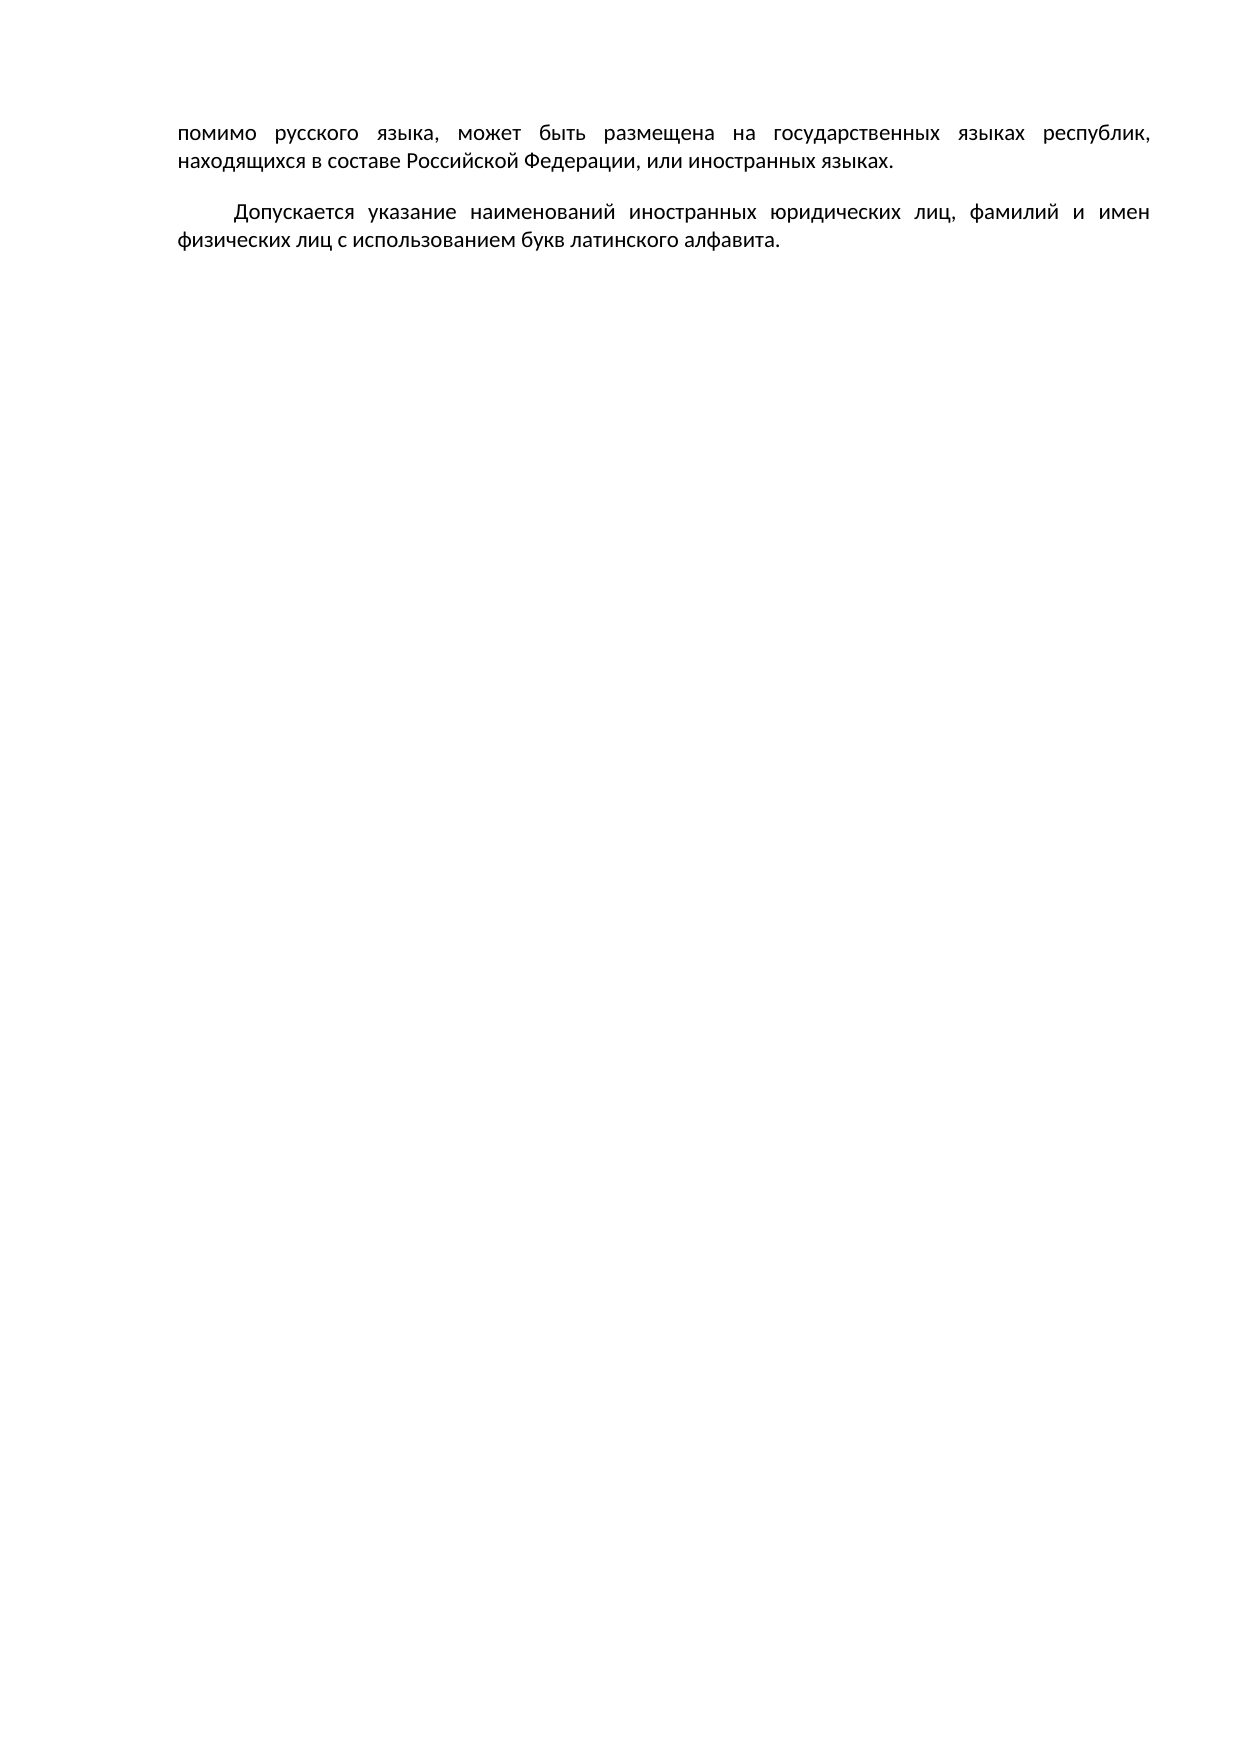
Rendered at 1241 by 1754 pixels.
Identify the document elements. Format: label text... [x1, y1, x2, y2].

text Допускается указание наименований иностранных юридических лиц, фамилий и имен физических лиц с использованием букв латинского алфавита. [177, 197, 1152, 253]
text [177, 118, 1152, 174]
